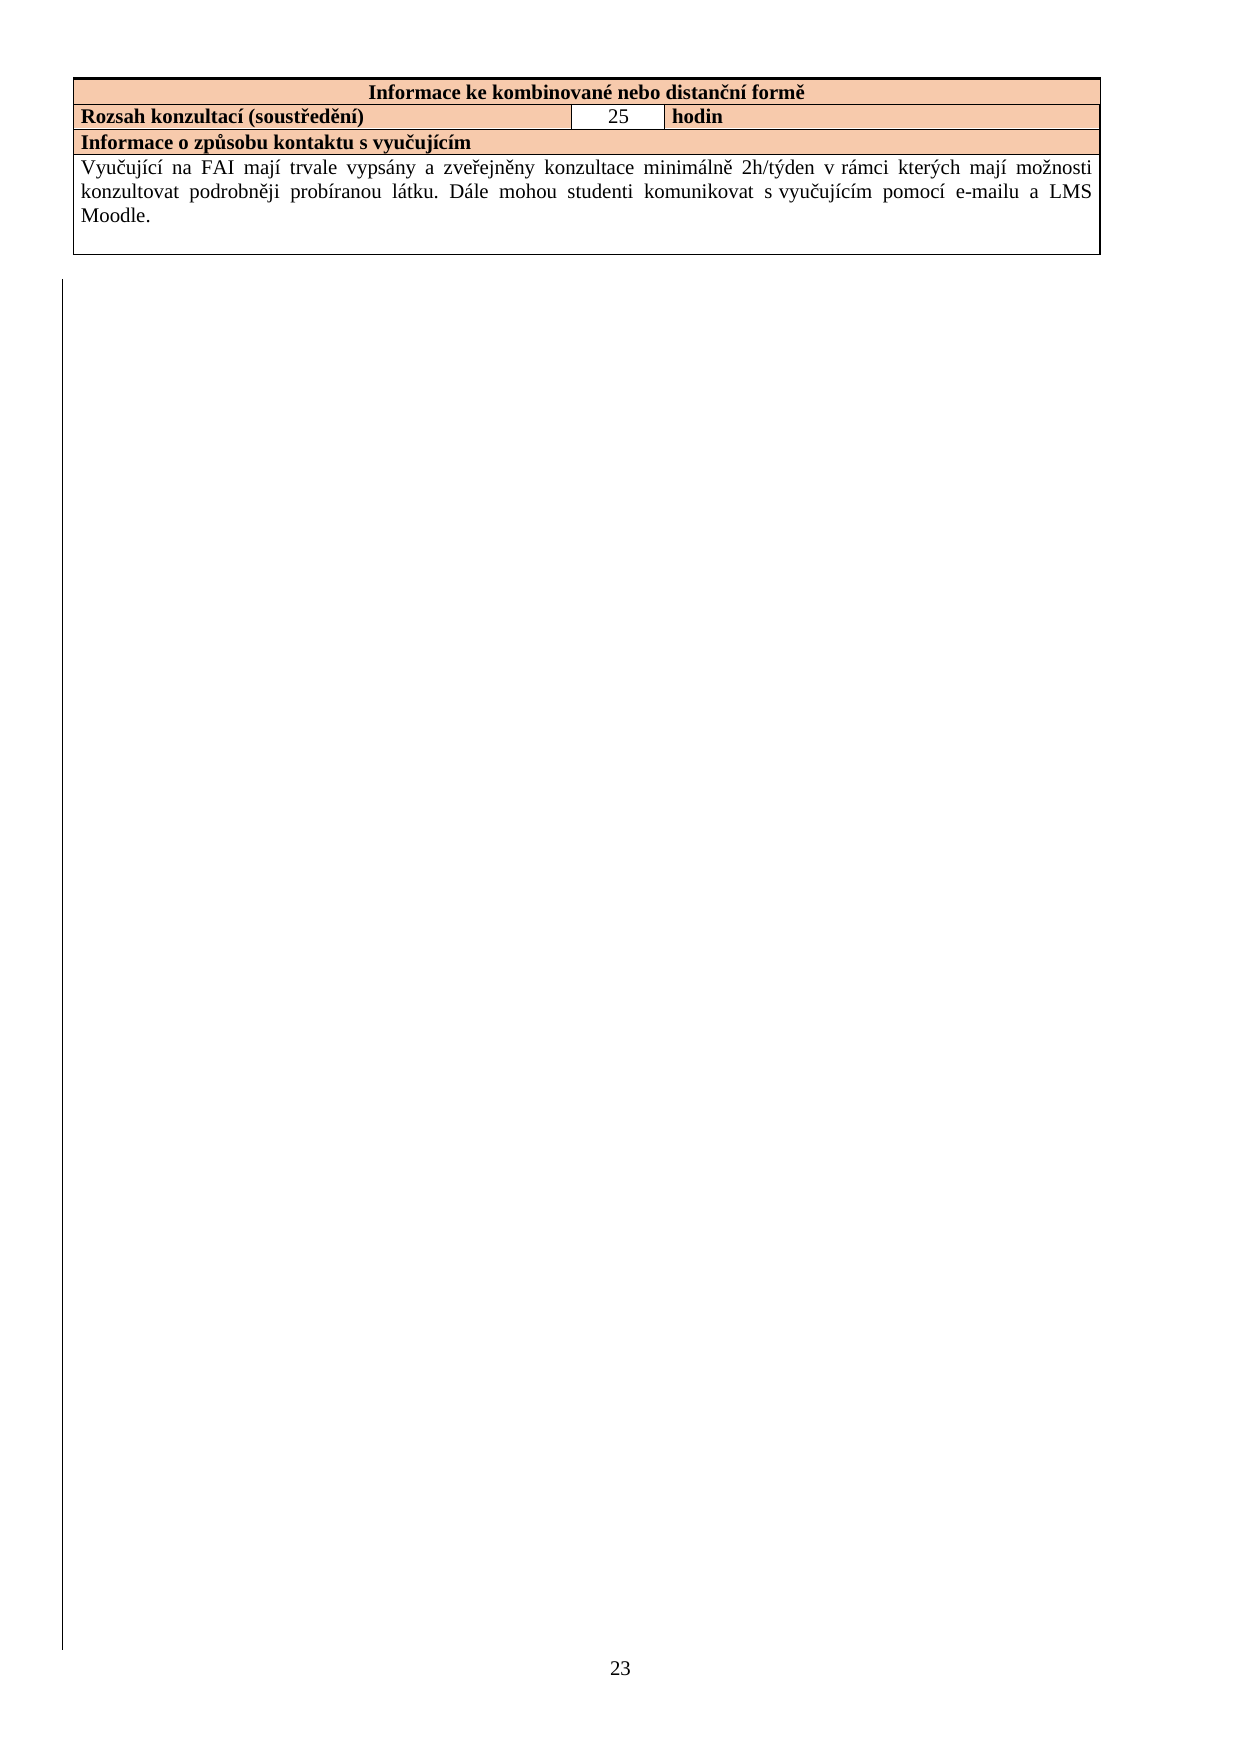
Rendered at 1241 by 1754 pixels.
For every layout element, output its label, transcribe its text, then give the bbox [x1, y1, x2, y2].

table_cell Informace ke kombinované nebo distanční formě [74, 80, 1100, 104]
table_cell 25 [572, 105, 664, 128]
table_cell Informace o způsobu kontaktu s vyučujícím [74, 130, 1099, 154]
table_cell Rozsah konzultací (soustředění) [74, 105, 571, 128]
table_cell hodin [665, 105, 1099, 128]
table_cell Vyučující na FAI mají trvale vypsány a zveřejněny konzultace minimálně 2h/týden v rámci kterých mají možnosti konzultovat podrobněji probíranou látku. Dále mohou studenti komunikovat s vyučujícím pomocí e-mailu a LMS Moodle. [74, 155, 1099, 254]
